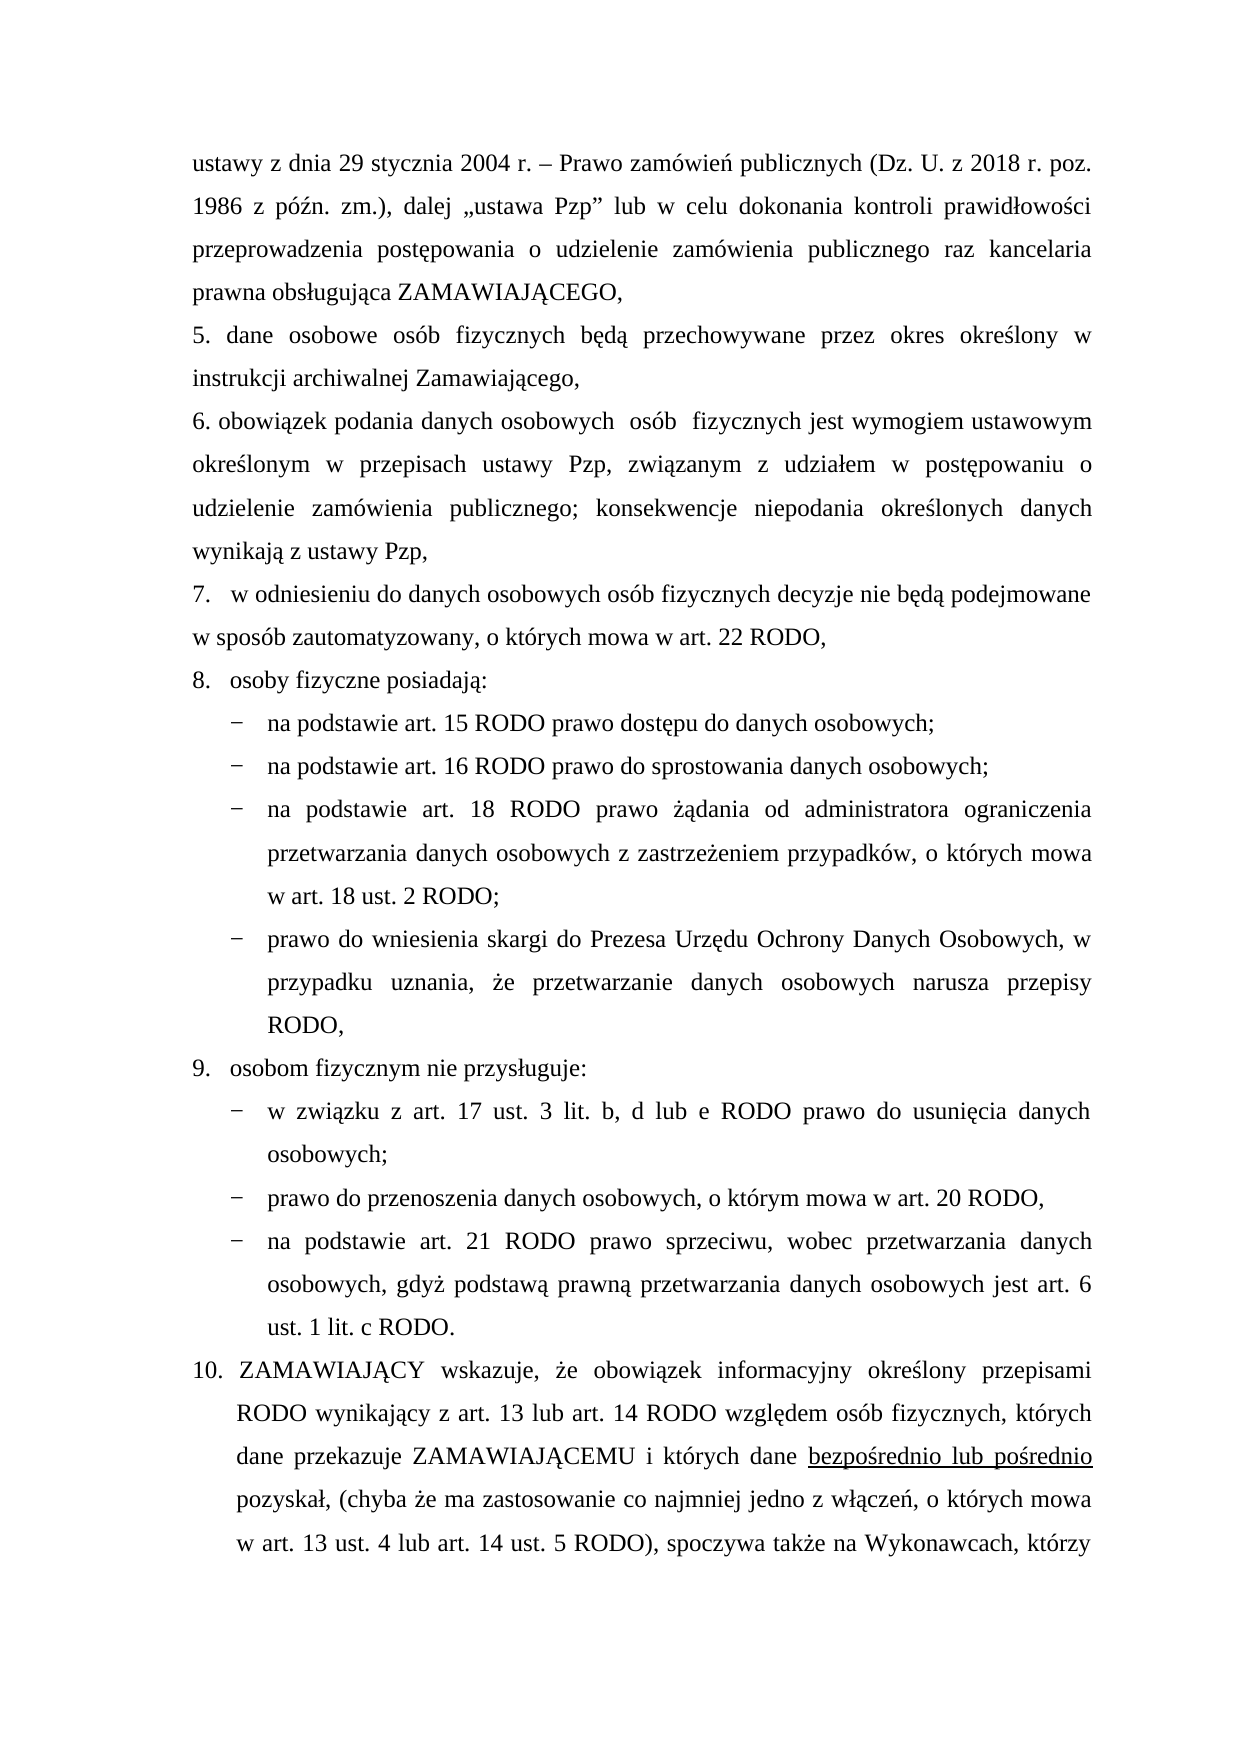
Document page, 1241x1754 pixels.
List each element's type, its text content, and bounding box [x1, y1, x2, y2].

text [192, 1355, 1093, 1556]
text 7. w odniesieniu do danych osobowych osób fizycznych decyzje nie będą podejmowane w sposób zautomatyzowany, o których mowa w art. 22 RODO, [192, 579, 1093, 651]
text 5. dane osobowe osób fizycznych będą przechowywane przez okres określony w instrukcji archiwalnej Zamawiającego, [192, 320, 1093, 392]
list prawo do przenoszenia danych osobowych, o którym mowa w art. 20 RODO, [229, 1183, 1093, 1211]
text 9. osobom fizycznym nie przysługuje: [192, 1053, 1093, 1082]
list na podstawie art. 16 RODO prawo do sprostowania danych osobowych; [229, 751, 1093, 780]
list na podstawie art. 18 RODO prawo żądania od administratora ograniczenia przetwarzania danych osobowych z zastrzeżeniem przypadków, o których mowa w art. 18 ust. 2 RODO; [229, 794, 1093, 909]
text 6. obowiązek podania danych osobowych osób fizycznych jest wymogiem ustawowym określonym w przepisach ustawy Pzp, związanym z udziałem w postępowaniu o udzielenie zamówienia publicznego; konsekwencje niepodania określonych danych wynikają z ustawy Pzp, [192, 406, 1093, 564]
list prawo do wniesienia skargi do Prezesa Urzędu Ochrony Danych Osobowych, w przypadku uznania, że przetwarzanie danych osobowych narusza przepisy RODO, [229, 924, 1093, 1039]
text 8. osoby fizyczne posiadają: [192, 665, 1093, 694]
list na podstawie art. 15 RODO prawo dostępu do danych osobowych; [229, 708, 1093, 737]
list w związku z art. 17 ust. 3 lit. b, d lub e RODO prawo do usunięcia danych osobowych; [229, 1096, 1093, 1168]
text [192, 148, 1093, 306]
list na podstawie art. 21 RODO prawo sprzeciwu, wobec przetwarzania danych osobowych, gdyż podstawą prawną przetwarzania danych osobowych jest art. 6 ust. 1 lit. c RODO. [229, 1226, 1093, 1341]
